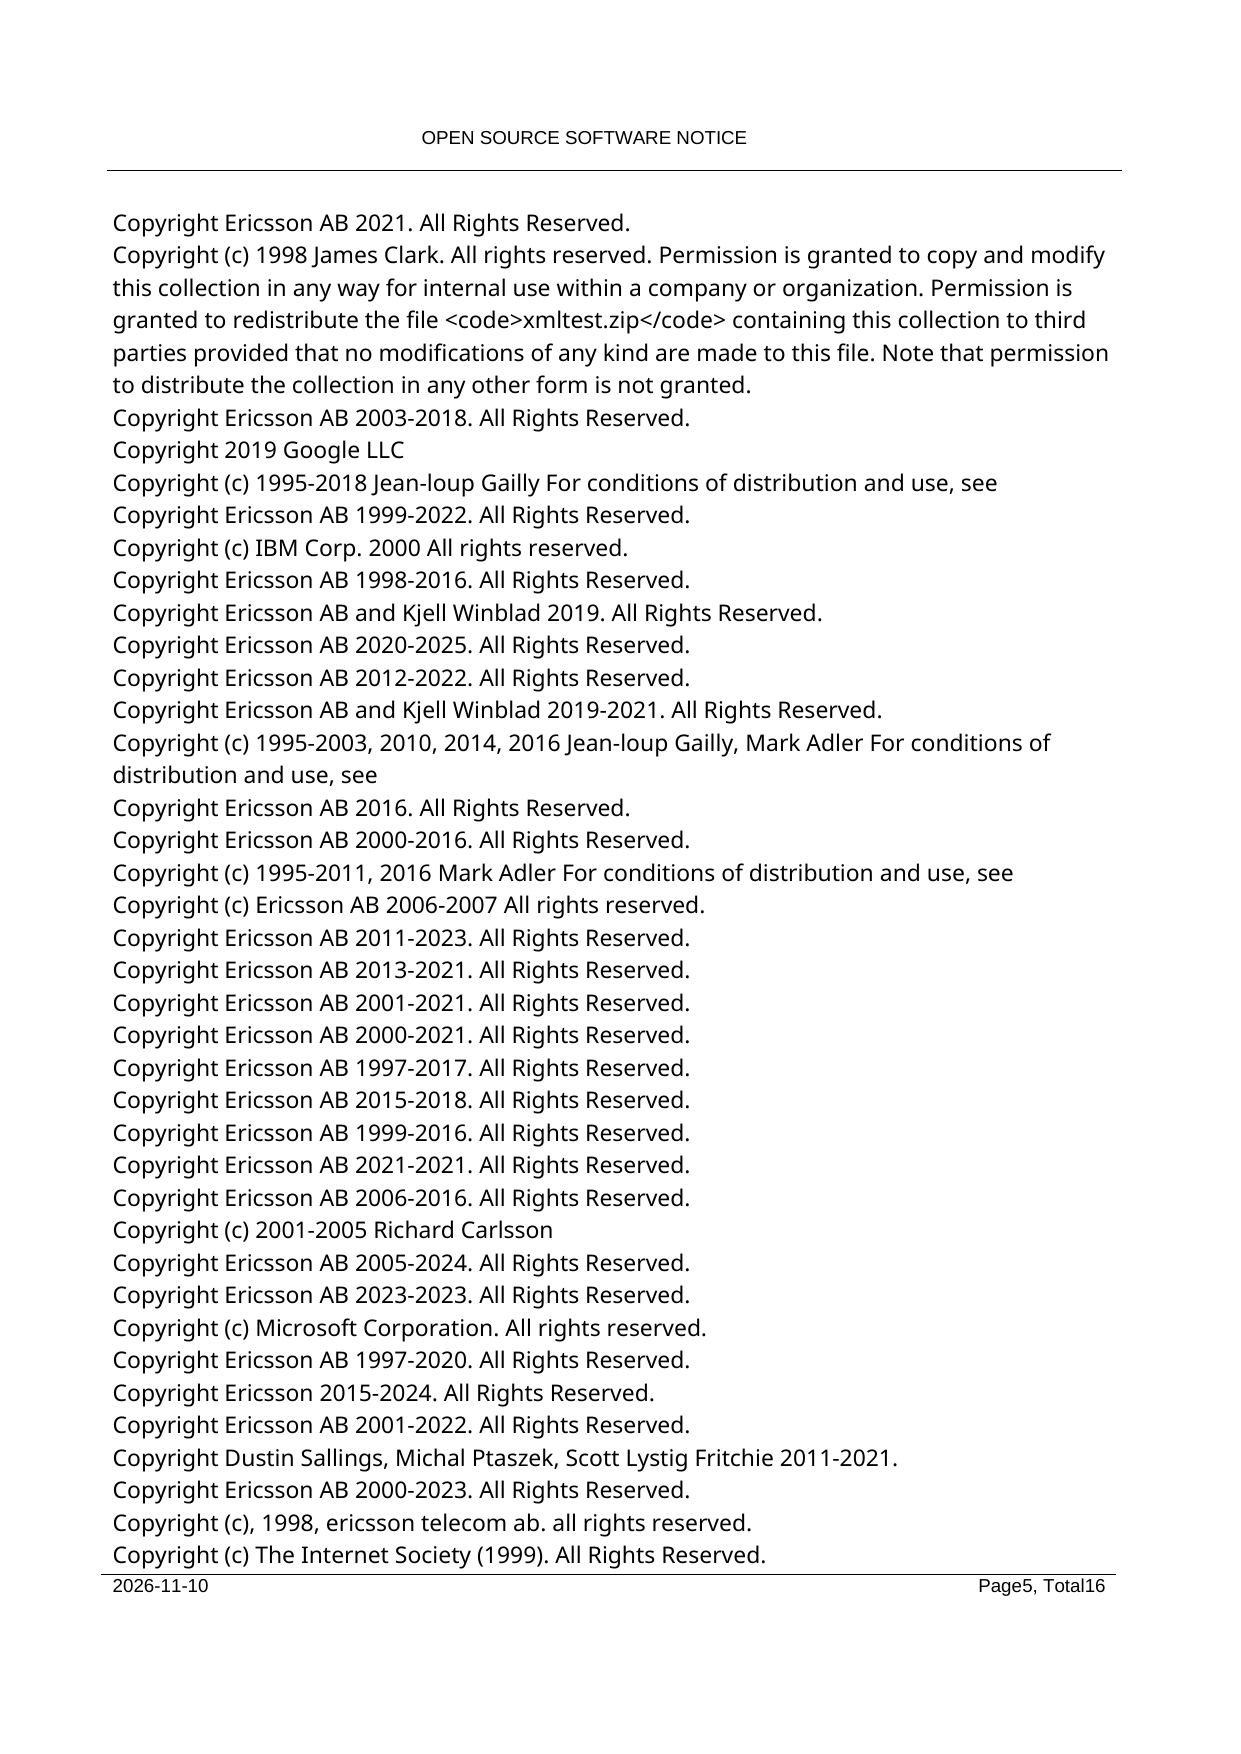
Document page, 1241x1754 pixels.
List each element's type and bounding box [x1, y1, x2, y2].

text [112, 206, 1128, 1571]
